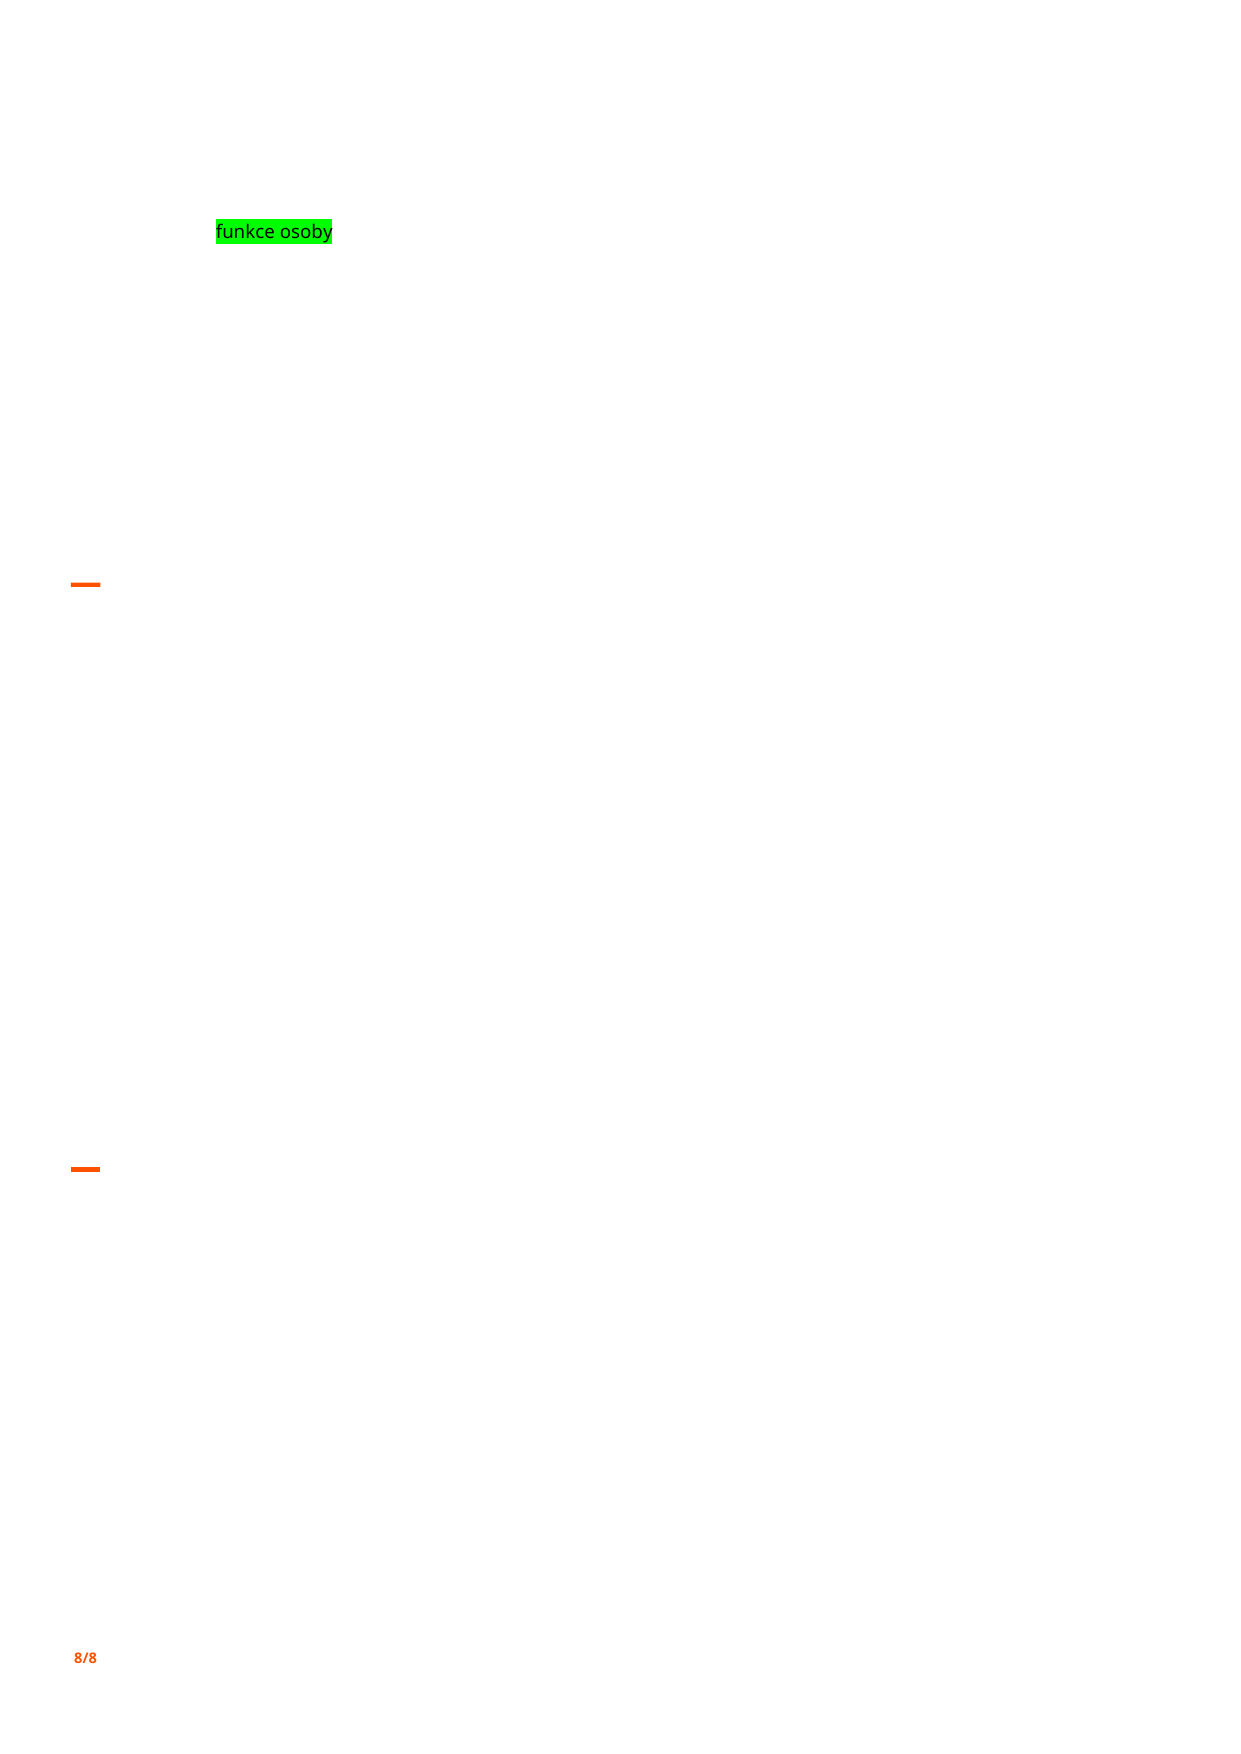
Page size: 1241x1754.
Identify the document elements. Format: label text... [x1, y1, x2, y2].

text funkce osoby [216, 215, 1121, 244]
